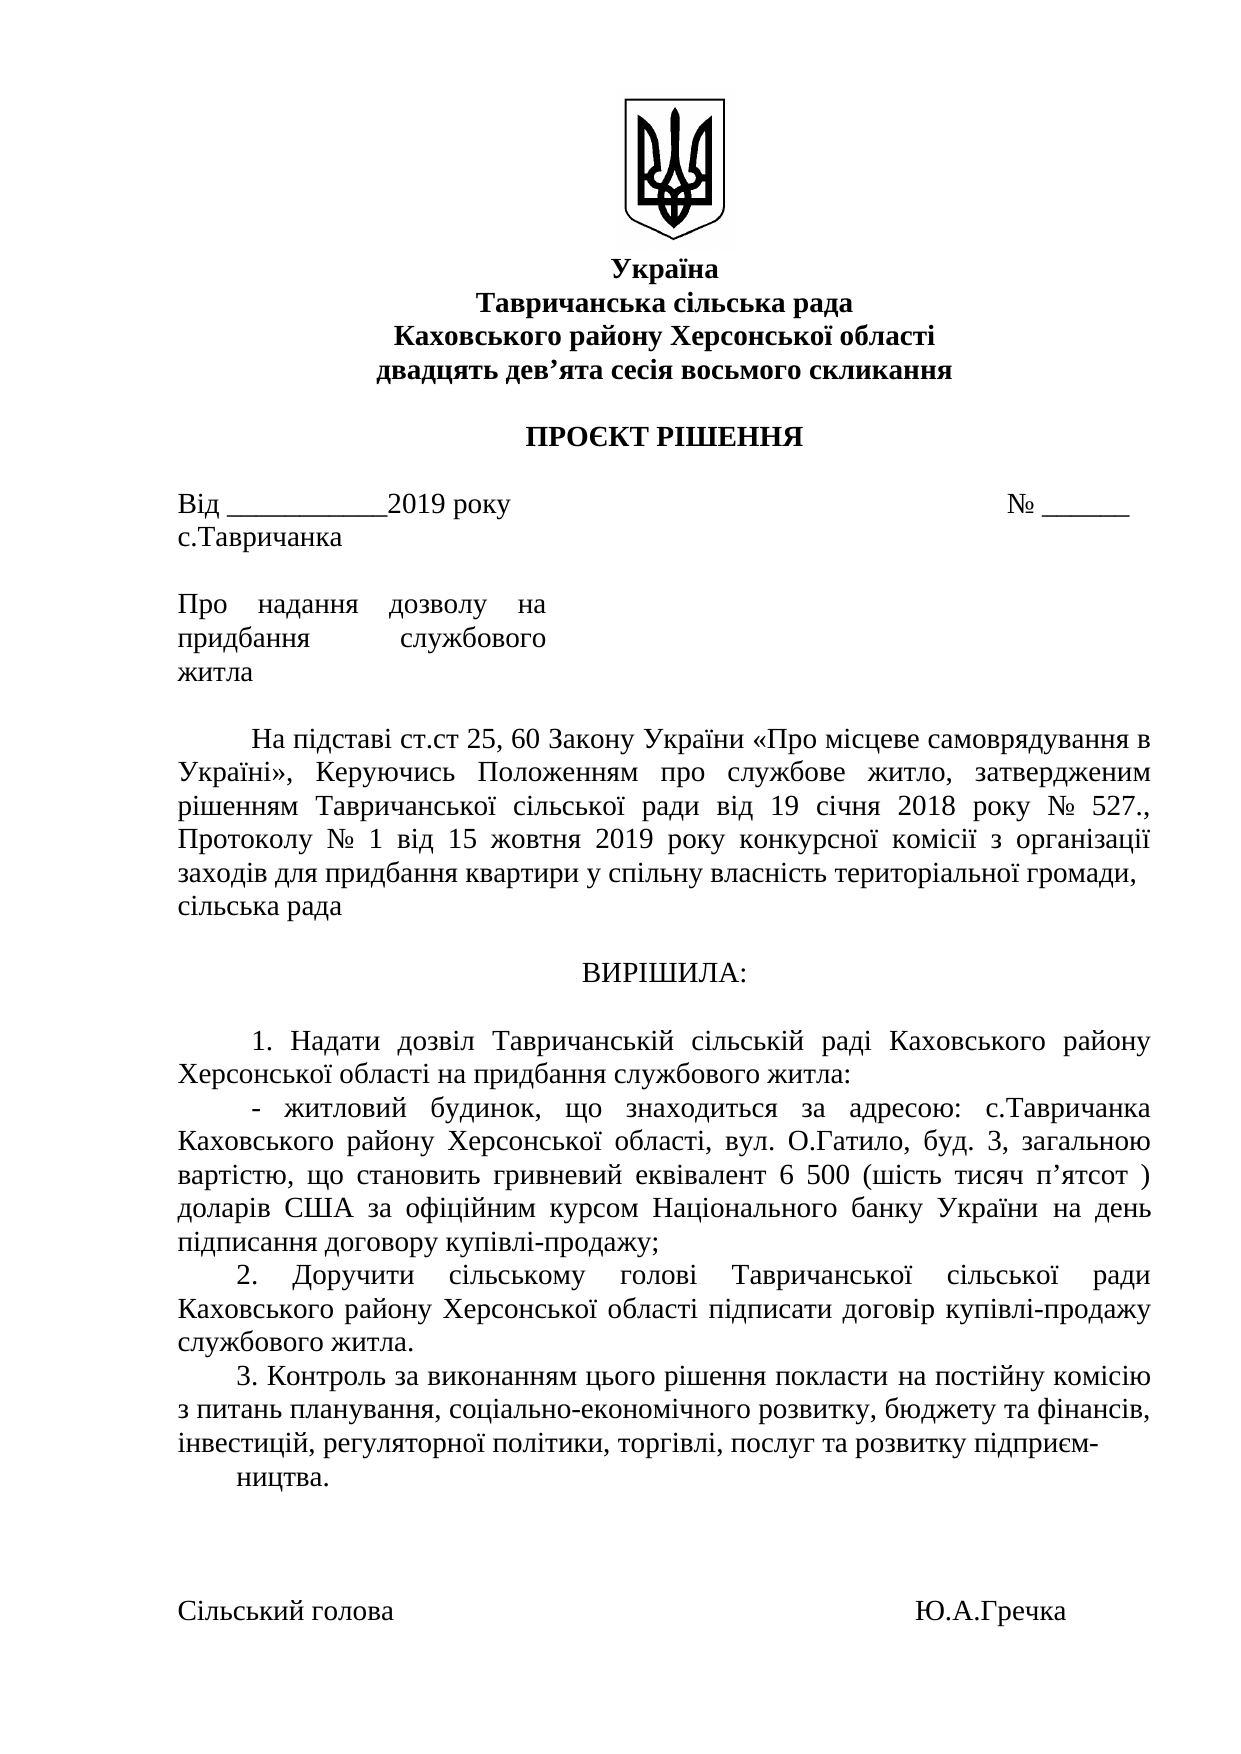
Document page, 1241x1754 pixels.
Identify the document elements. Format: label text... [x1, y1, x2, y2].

text Про надання дозволу на придбання службового житла [177, 587, 546, 687]
picture [614, 88, 737, 252]
text ВИРІШИЛА: [177, 956, 1152, 989]
text Сільський голова Ю.А.Гречка [177, 1593, 1152, 1626]
text На підставі ст.ст 25, 60 Закону України «Про місцеве самоврядування в Україні», Керуючись Положенням про службове житло, затвердженим рішенням Тавричанської сільської ради від 19 січня 2018 року № 527., Протоколу № 1 від 15 жовтня 2019 року конкурсної комісії з організації заходів для придбання квартири у спільну власність територіальної громади, [177, 721, 1152, 888]
text Україна [177, 251, 1152, 285]
text 1. Надати дозвіл Тавричанській сільській раді Каховського району Херсонської області на придбання службового житла: [177, 1023, 1152, 1090]
text 3. Контроль за виконанням цього рішення покласти на постійну комісію з питань планування, соціально-економічного розвитку, бюджету та фінансів, інвестицій, регуляторної політики, торгівлі, послуг та розвитку підприєм- [177, 1358, 1152, 1459]
text ПРОЄКТ РІШЕННЯ [177, 419, 1152, 452]
text Каховського району Херсонської області [177, 318, 1152, 352]
text - житловий будинок, що знаходиться за адресою: с.Тавричанка Каховського району Херсонської області, вул. О.Гатило, буд. 3, загальною вартістю, що становить гривневий еквівалент 6 500 (шість тисяч п’ятсот ) доларів США за офіційним курсом Національного банку України на день підписання договору купівлі-продажу; [177, 1090, 1152, 1257]
text ництва. [177, 1459, 1152, 1492]
text двадцять дев’ята сесія восьмого скликання [177, 352, 1152, 385]
text сільська рада [177, 888, 1152, 922]
text Тавричанська сільська рада [177, 285, 1152, 318]
text 2. Доручити сільському голові Тавричанської сільської ради Каховського району Херсонської області підписати договір купівлі-продажу службового житла. [177, 1257, 1152, 1358]
text Від ___________2019 року № ______ с.Тавричанка [177, 486, 1152, 553]
